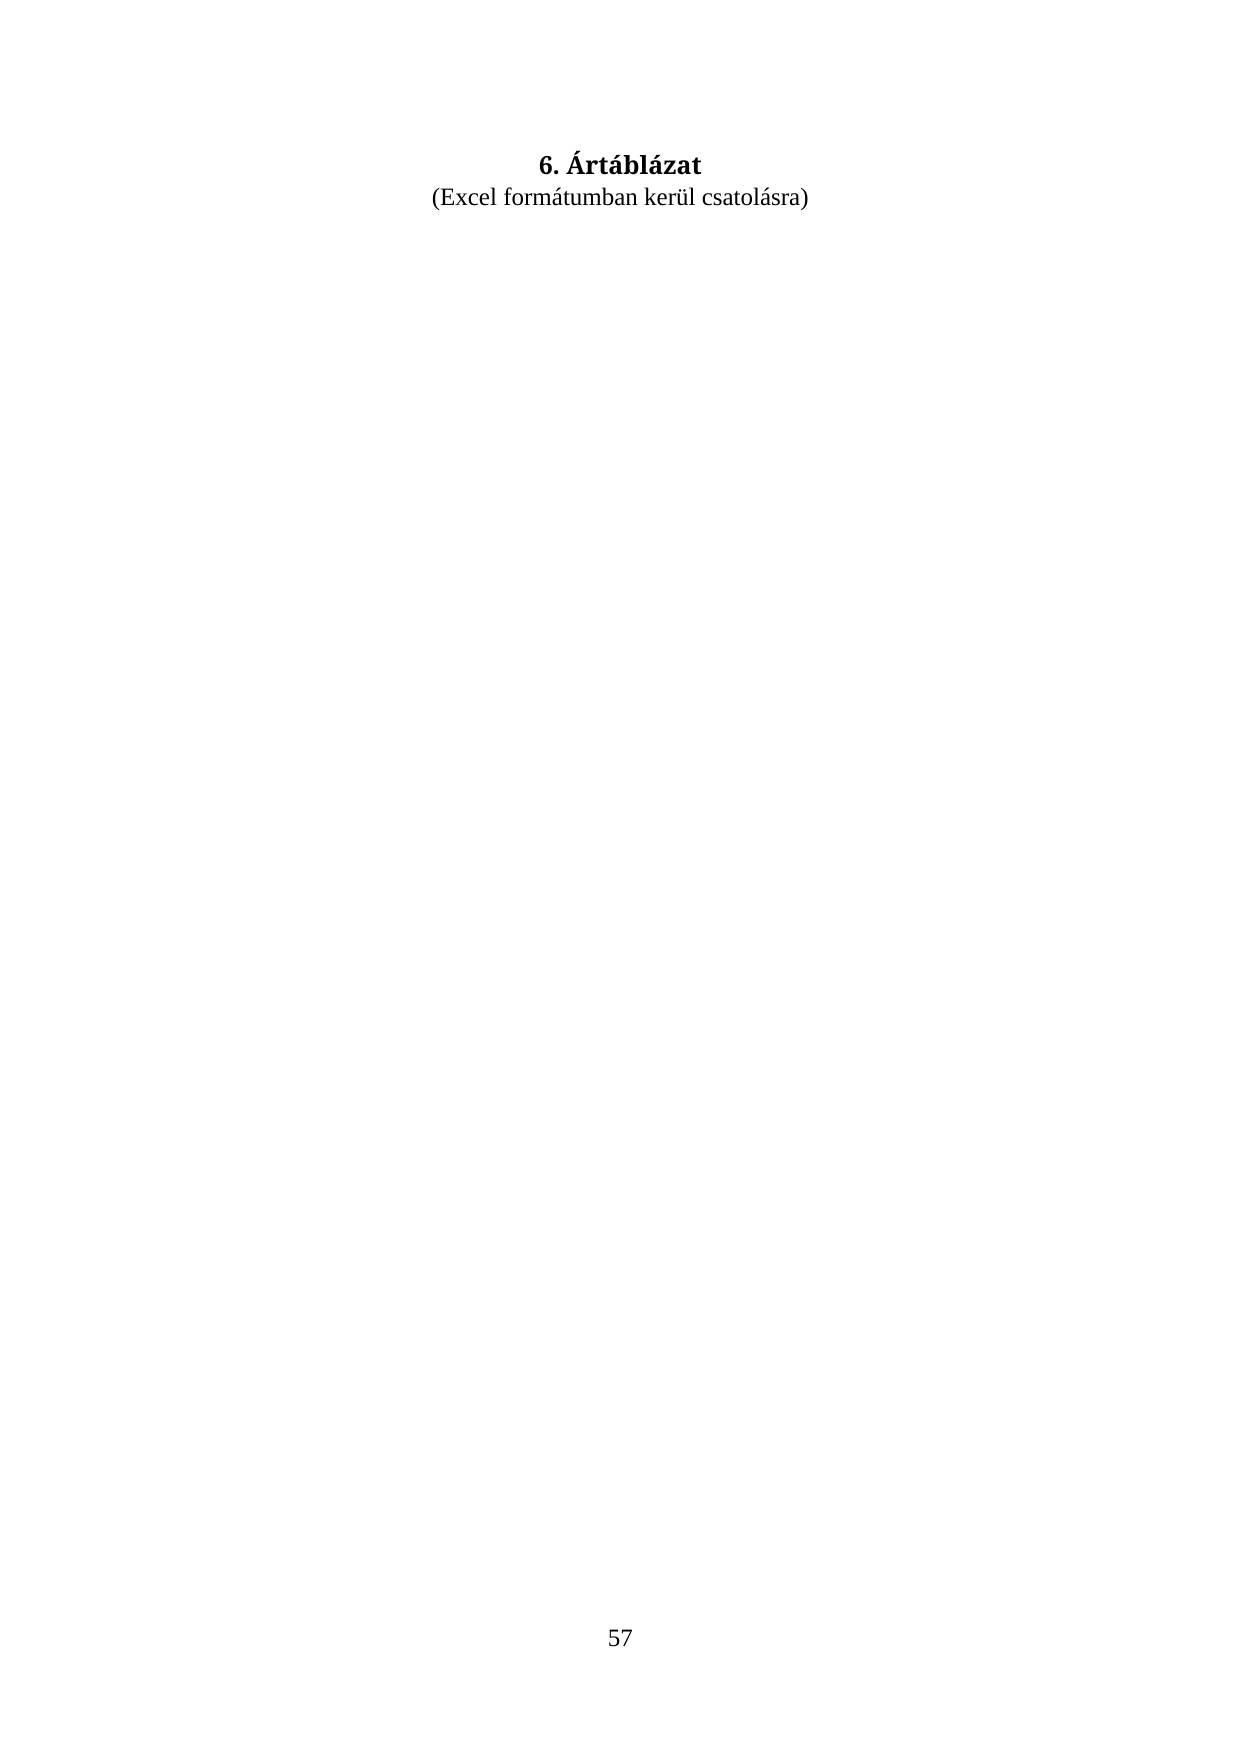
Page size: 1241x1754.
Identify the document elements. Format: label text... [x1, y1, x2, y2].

subtitle 6. Ártáblázat [148, 148, 1093, 182]
text (Excel formátumban kerül csatolásra) [148, 182, 1093, 210]
